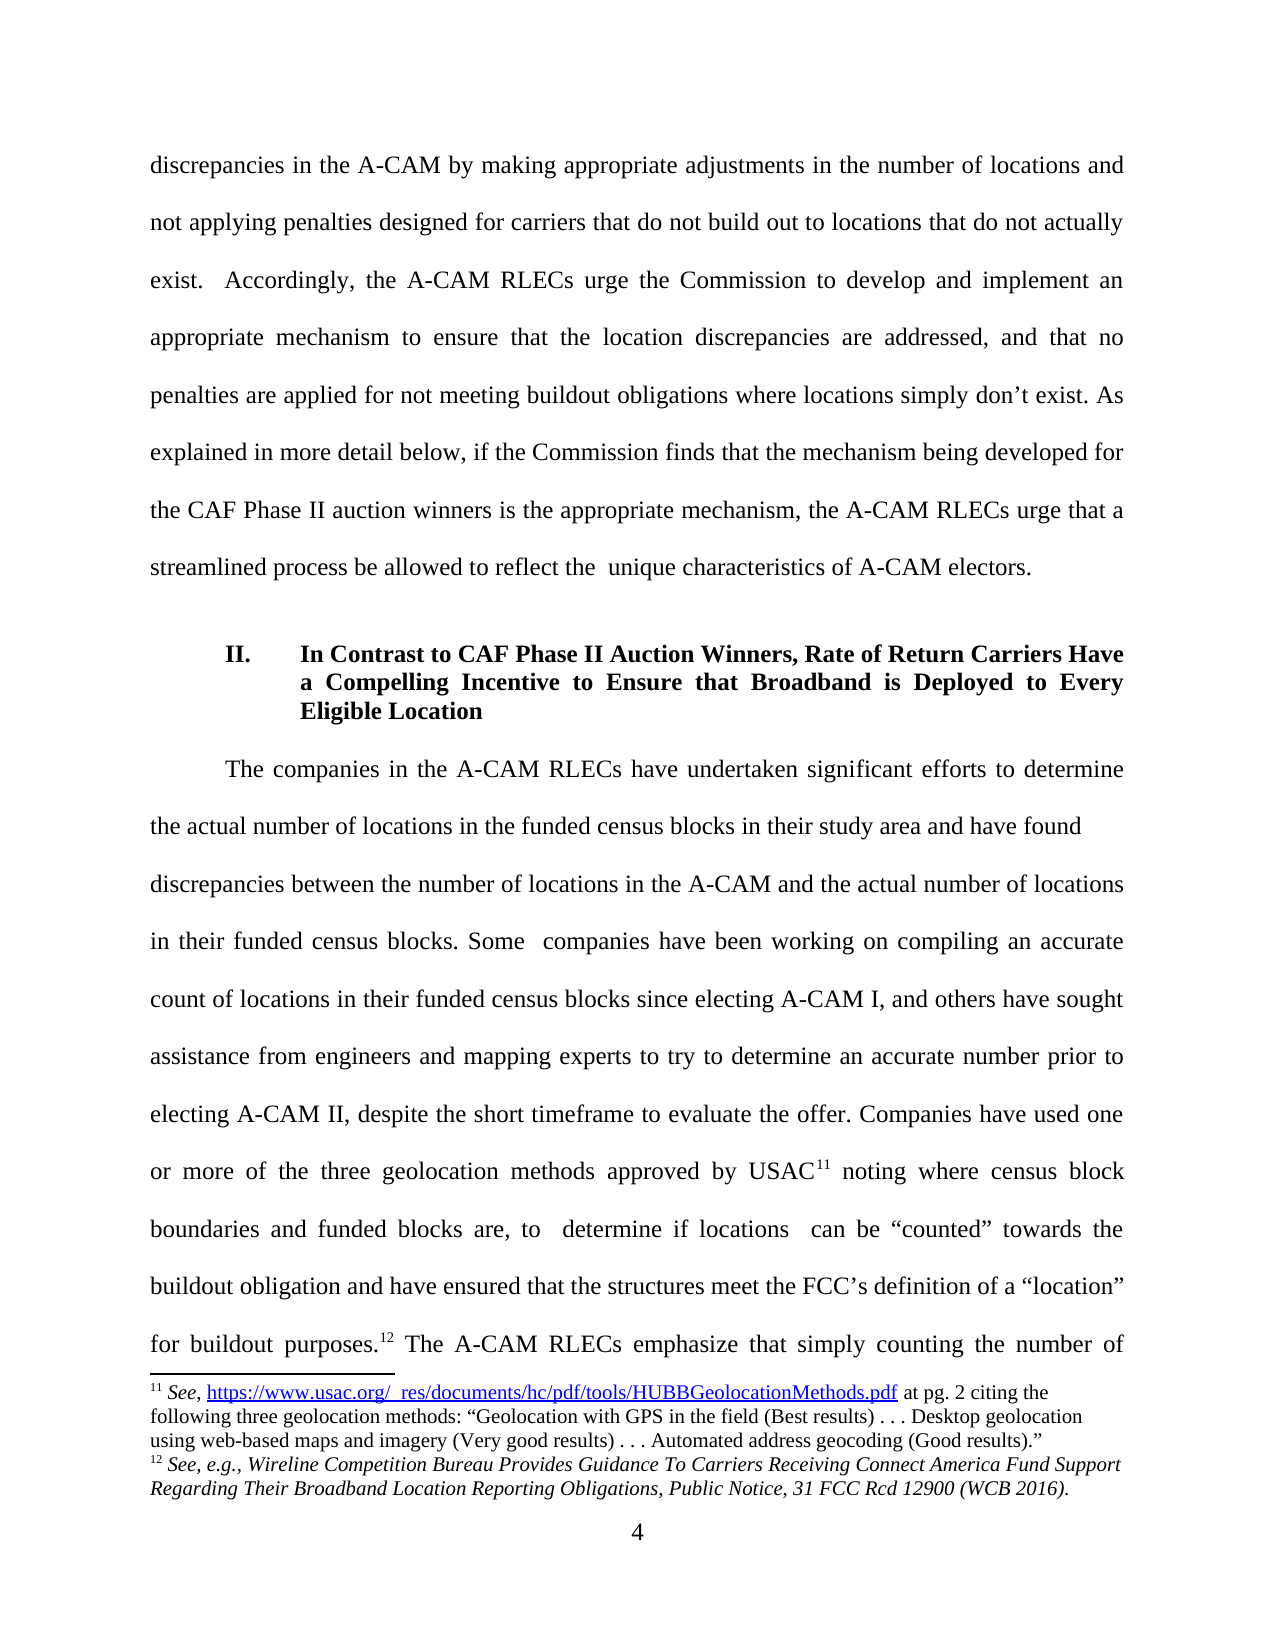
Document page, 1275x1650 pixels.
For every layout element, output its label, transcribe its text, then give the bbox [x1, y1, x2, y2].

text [150, 869, 1125, 1357]
text The companies in the A-CAM RLECs have undertaken significant efforts to determine the actual number of locations in the funded census blocks in their study area and have found [150, 754, 1125, 840]
list In Contrast to CAF Phase II Auction Winners, Rate of Return Carriers Have a Compelling Incentive to Ensure that Broadband is Deployed to Every Eligible Location [225, 639, 1125, 725]
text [150, 150, 1125, 581]
